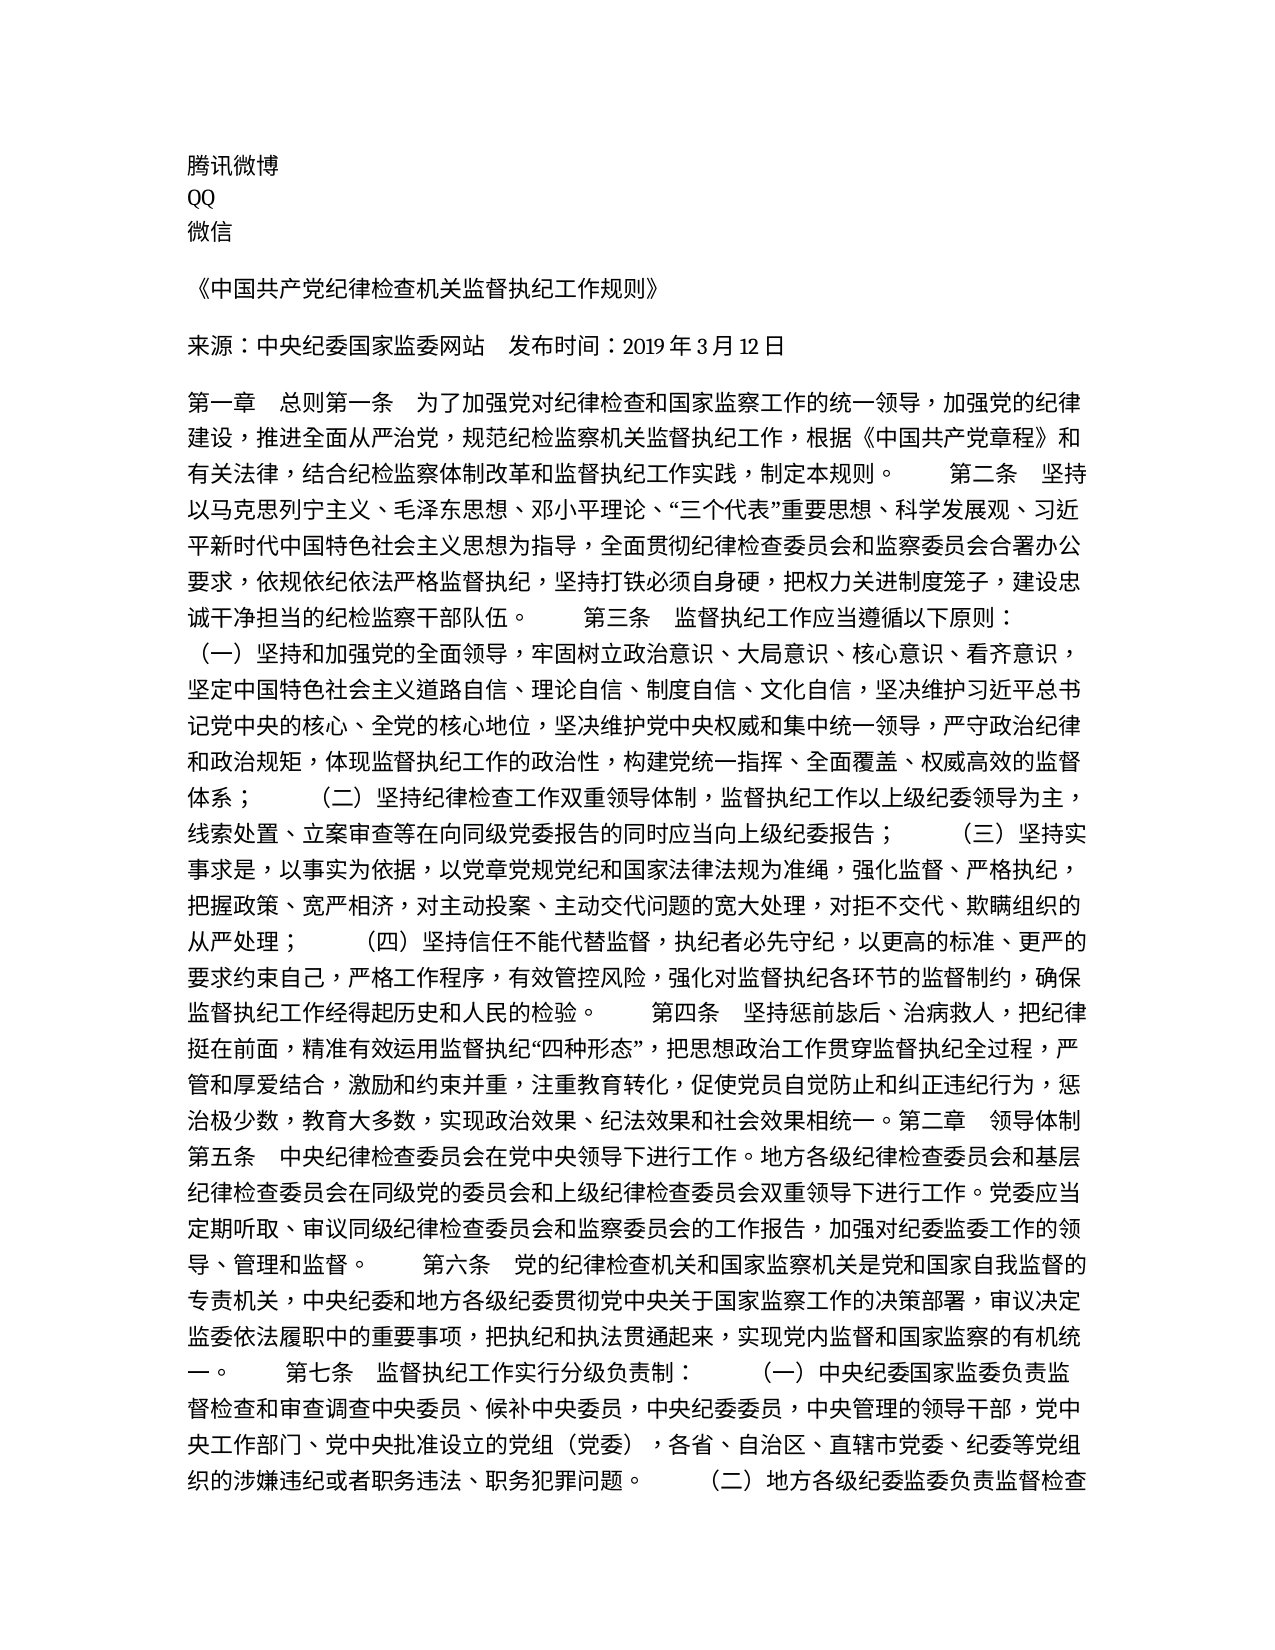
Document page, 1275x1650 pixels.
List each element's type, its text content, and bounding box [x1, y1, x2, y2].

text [187, 150, 1087, 247]
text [187, 386, 1087, 1496]
text 《中国共产党纪律检查机关监督执纪工作规则》 [187, 273, 1087, 304]
text 来源：中央纪委国家监委网站 发布时间：2019年3月12日 [187, 330, 1087, 361]
